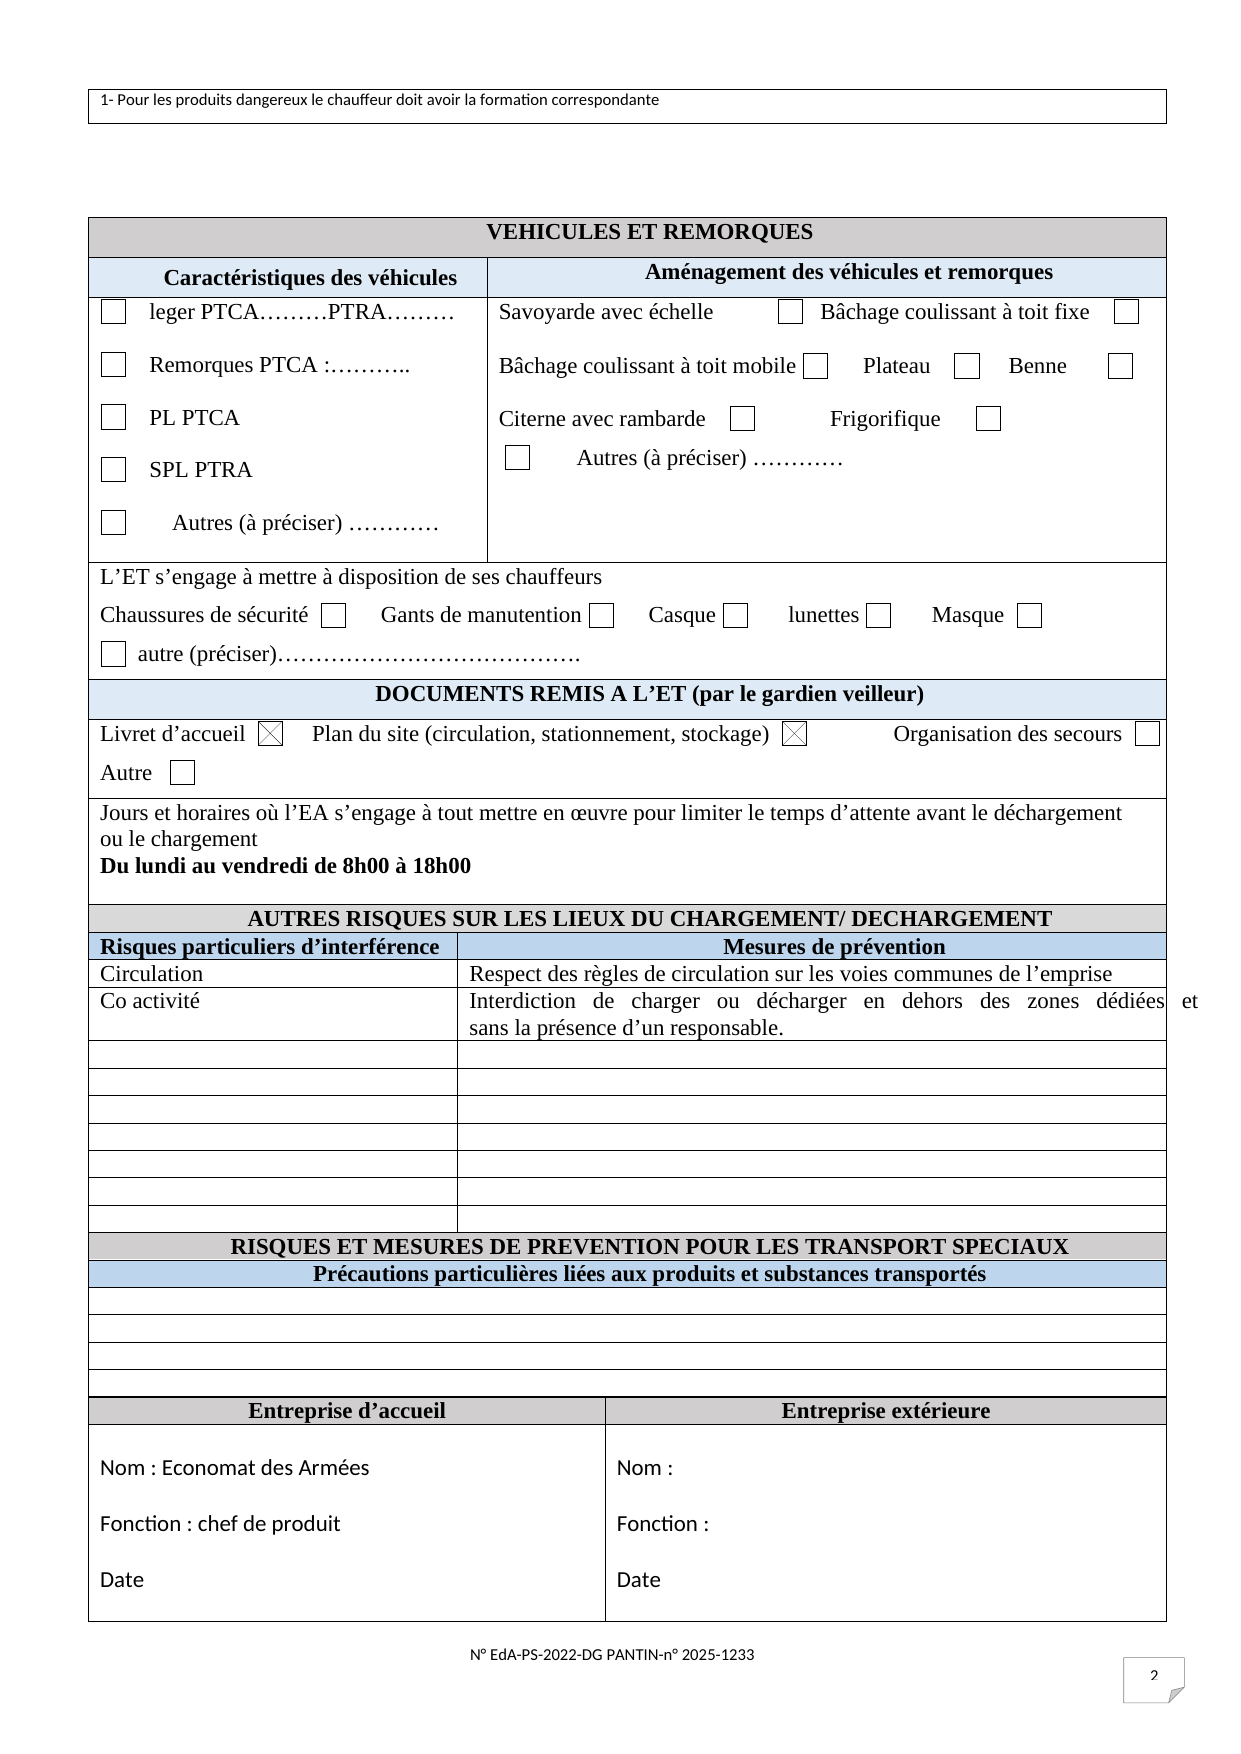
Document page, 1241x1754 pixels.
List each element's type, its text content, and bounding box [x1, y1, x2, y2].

table_cell L’ET s’engage à mettre à disposition de ses chauffeurs Chaussures de sécurité Gants de manutention Casque lunettes Masque autre (préciser)…………………………………. [89, 563, 1166, 679]
table_cell Jours et horaires où l’EA s’engage à tout mettre en œuvre pour limiter le temps d’attente avant le déchargement ou le chargement Du lundi au vendredi de 8h00 à 18h00 [89, 799, 1166, 904]
table_cell [89, 1178, 457, 1205]
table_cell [606, 1425, 1166, 1621]
table_cell Respect des règles de circulation sur les voies communes de l’emprise [458, 960, 1166, 987]
table_cell [89, 1206, 457, 1232]
table_cell AUTRES RISQUES SUR LES LIEUX DU CHARGEMENT/ DECHARGEMENT [89, 905, 1166, 932]
table_cell Livret d’accueil Plan du site (circulation, stationnement, stockage) Organisation des secours Autre [89, 720, 1166, 798]
table_cell [89, 1370, 1166, 1396]
table_cell [458, 1096, 1166, 1122]
table_cell [458, 1206, 1166, 1232]
table_cell Savoyarde avec échelle Bâchage coulissant à toit fixe Bâchage coulissant à toit mobile Plateau Benne Citerne avec rambarde Frigorifique Autres (à préciser) ………… [488, 298, 1166, 562]
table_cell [89, 1425, 605, 1621]
table_cell Interdiction de charger ou décharger en dehors des zones dédiées et sans la présence d’un responsable. [458, 988, 1166, 1040]
table_cell Mesures de prévention [458, 933, 1166, 959]
table_cell [89, 1096, 457, 1122]
table_cell Aménagement des véhicules et remorques [488, 258, 1166, 297]
table_cell [458, 1124, 1166, 1150]
table_cell [458, 1151, 1166, 1177]
table_cell Risques particuliers d’interférence [89, 933, 457, 959]
table_cell Précautions particulières liées aux produits et substances transportés [89, 1261, 1166, 1287]
table_cell Caractéristiques des véhicules [89, 258, 487, 297]
table_cell Entreprise d’accueil [89, 1398, 605, 1424]
table_cell Circulation [89, 960, 457, 987]
table_cell [89, 1343, 1166, 1369]
table_cell [89, 1151, 457, 1177]
table_cell [89, 1041, 457, 1068]
table_header VEHICULES ET REMORQUES [89, 218, 1166, 257]
table_cell [89, 1288, 1166, 1314]
table_cell [458, 1041, 1166, 1068]
table_cell [89, 1124, 457, 1150]
table_cell [89, 1069, 457, 1095]
table_cell [458, 1069, 1166, 1095]
table_cell DOCUMENTS REMIS A L’ET (par le gardien veilleur) [89, 680, 1166, 719]
table_cell leger PTCA………PTRA……… Remorques PTCA :……….. PL PTCA SPL PTRA Autres (à préciser) ………… [89, 298, 487, 562]
table_cell [458, 1178, 1166, 1205]
table_cell Entreprise extérieure [606, 1398, 1166, 1424]
table_cell [89, 1315, 1166, 1342]
table_cell RISQUES ET MESURES DE PREVENTION POUR LES TRANSPORT SPECIAUX [89, 1233, 1166, 1259]
table_cell Co activité [89, 988, 457, 1040]
